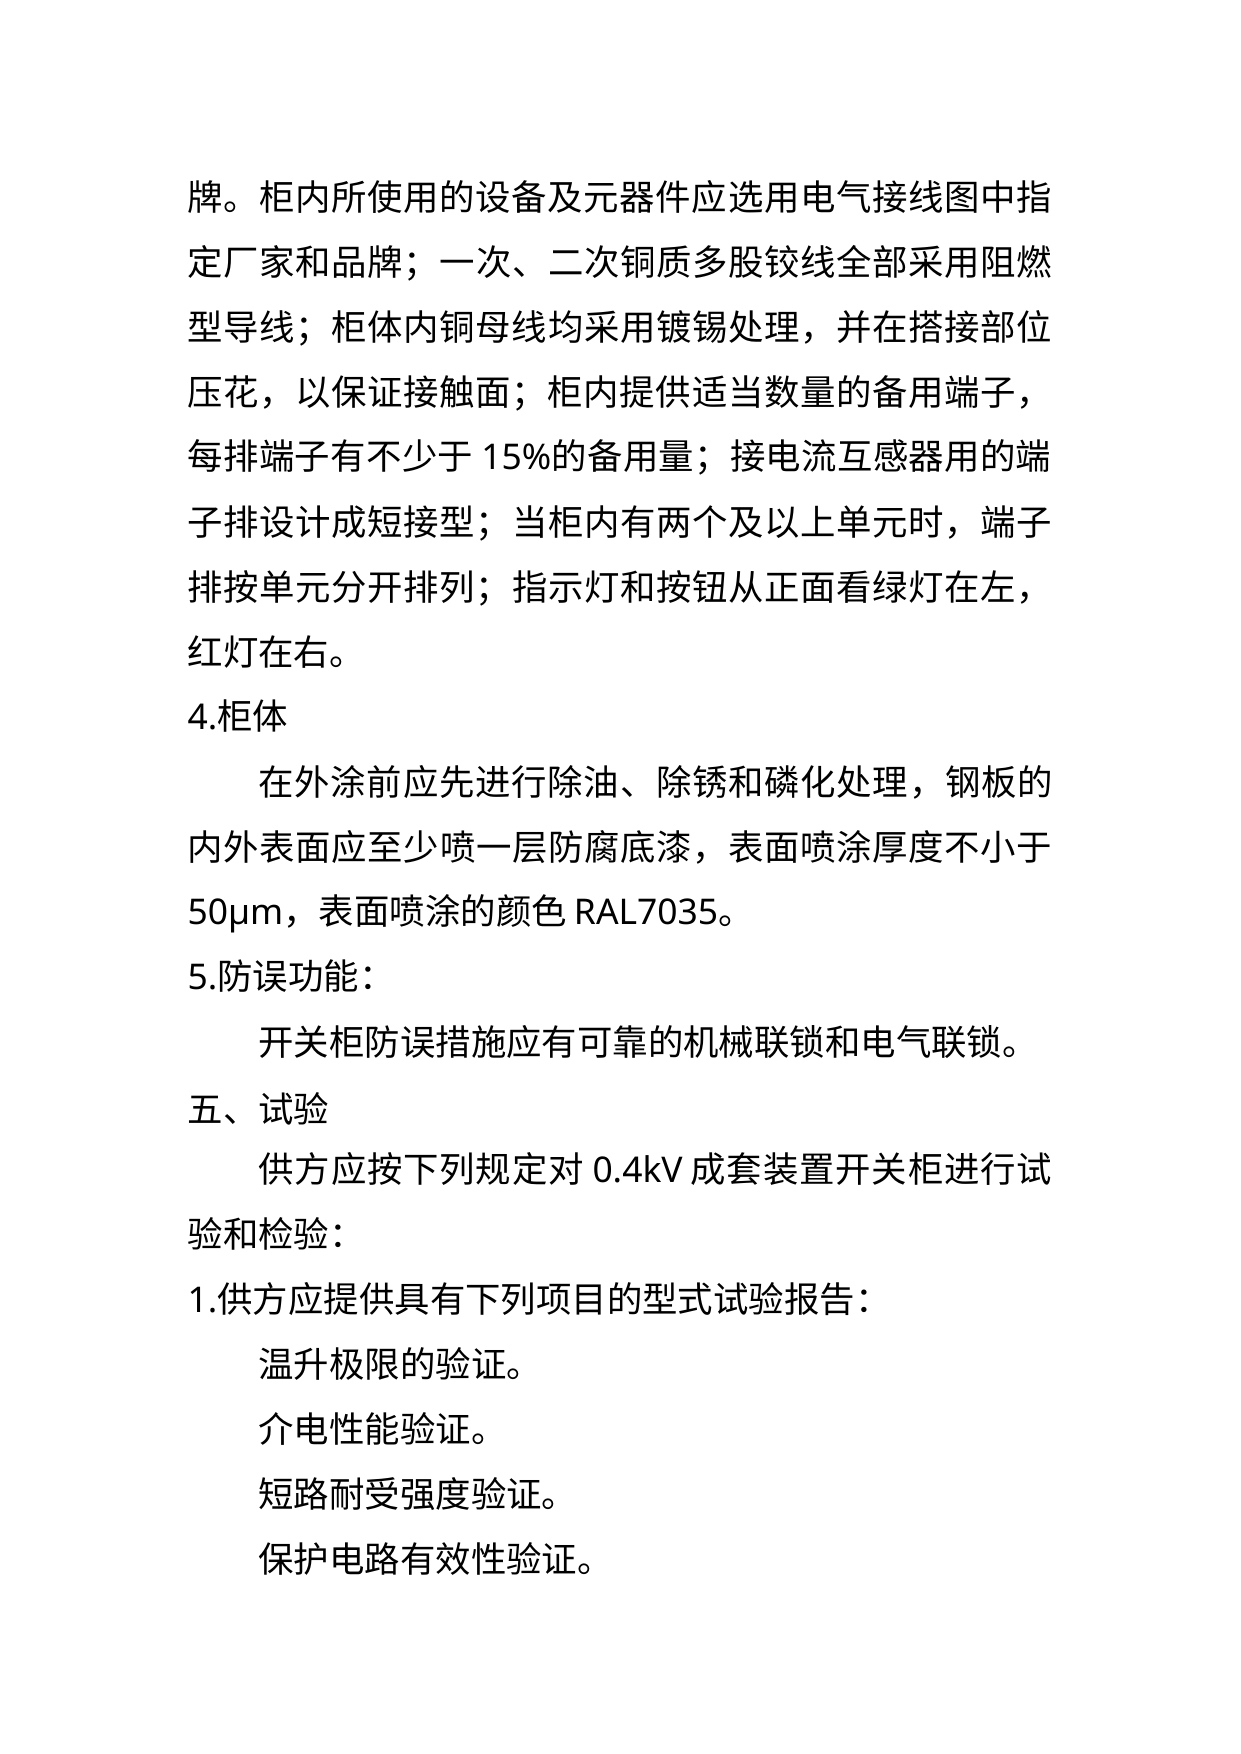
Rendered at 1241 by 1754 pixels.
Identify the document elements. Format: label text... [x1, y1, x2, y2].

text 供方应按下列规定对0.4kV成套装置开关柜进行试验和检验： [187, 1134, 1053, 1264]
text 4.柜体 [187, 682, 1053, 747]
text 短路耐受强度验证。 [187, 1459, 1053, 1524]
text 温升极限的验证。 [187, 1329, 1053, 1394]
text 开关柜防误措施应有可靠的机械联锁和电气联锁。 [187, 1007, 1053, 1072]
text 5.防误功能： [187, 942, 1053, 1007]
text 1.供方应提供具有下列项目的型式试验报告： [187, 1264, 1053, 1329]
text 在外涂前应先进行除油、除锈和磷化处理，钢板的内外表面应至少喷一层防腐底漆，表面喷涂厚度不小于50μm，表面喷涂的颜色RAL7035。 [187, 747, 1053, 942]
text 介电性能验证。 [187, 1394, 1053, 1459]
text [187, 162, 1053, 682]
text 五、试验 [187, 1072, 1053, 1134]
text 保护电路有效性验证。 [187, 1524, 1053, 1589]
